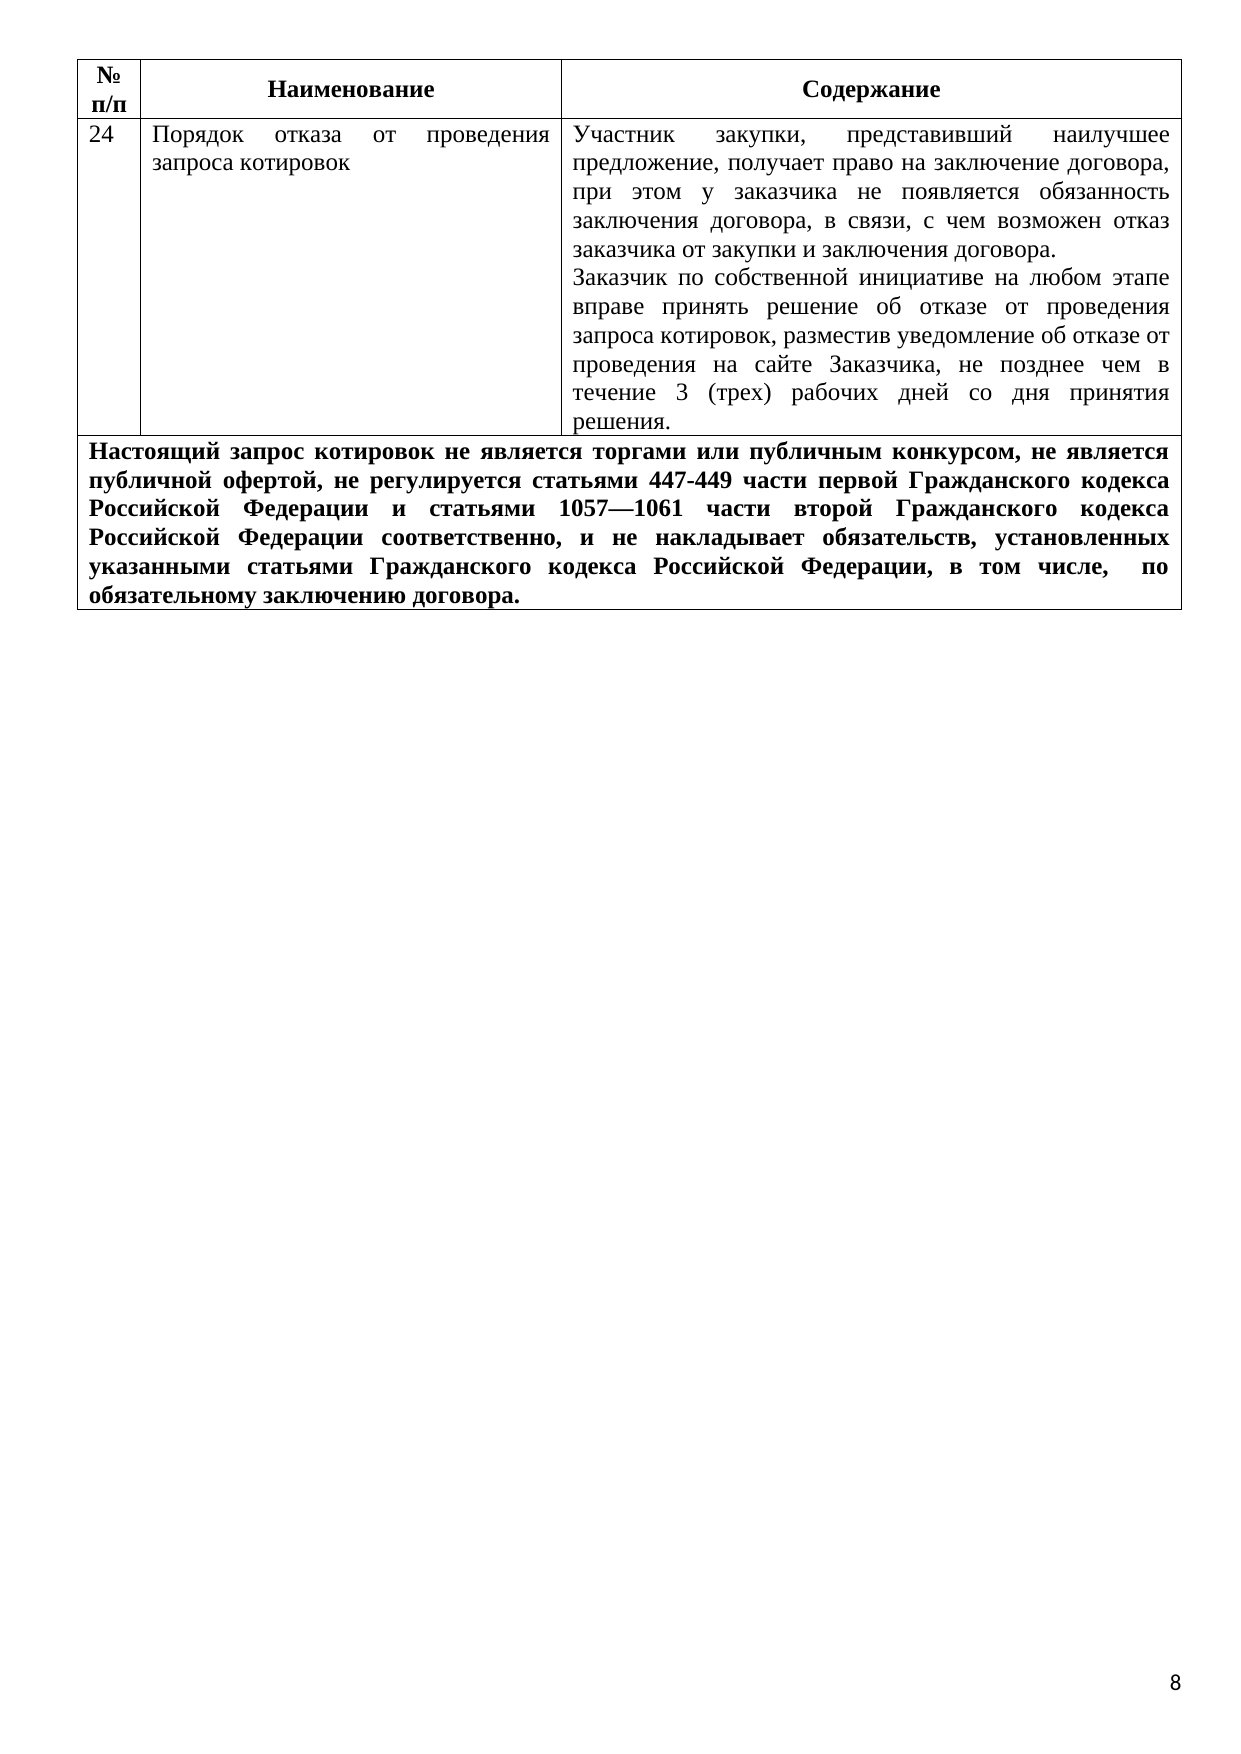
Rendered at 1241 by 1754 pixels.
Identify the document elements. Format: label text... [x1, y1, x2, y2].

table_cell Порядок отказа от проведения запроса котировок [141, 119, 561, 435]
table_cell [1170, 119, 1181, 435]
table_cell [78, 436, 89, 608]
table_cell 24 [78, 119, 140, 435]
table_header Наименование [141, 60, 561, 118]
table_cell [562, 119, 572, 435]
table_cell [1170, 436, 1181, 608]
table_header Содержание [562, 60, 1181, 118]
